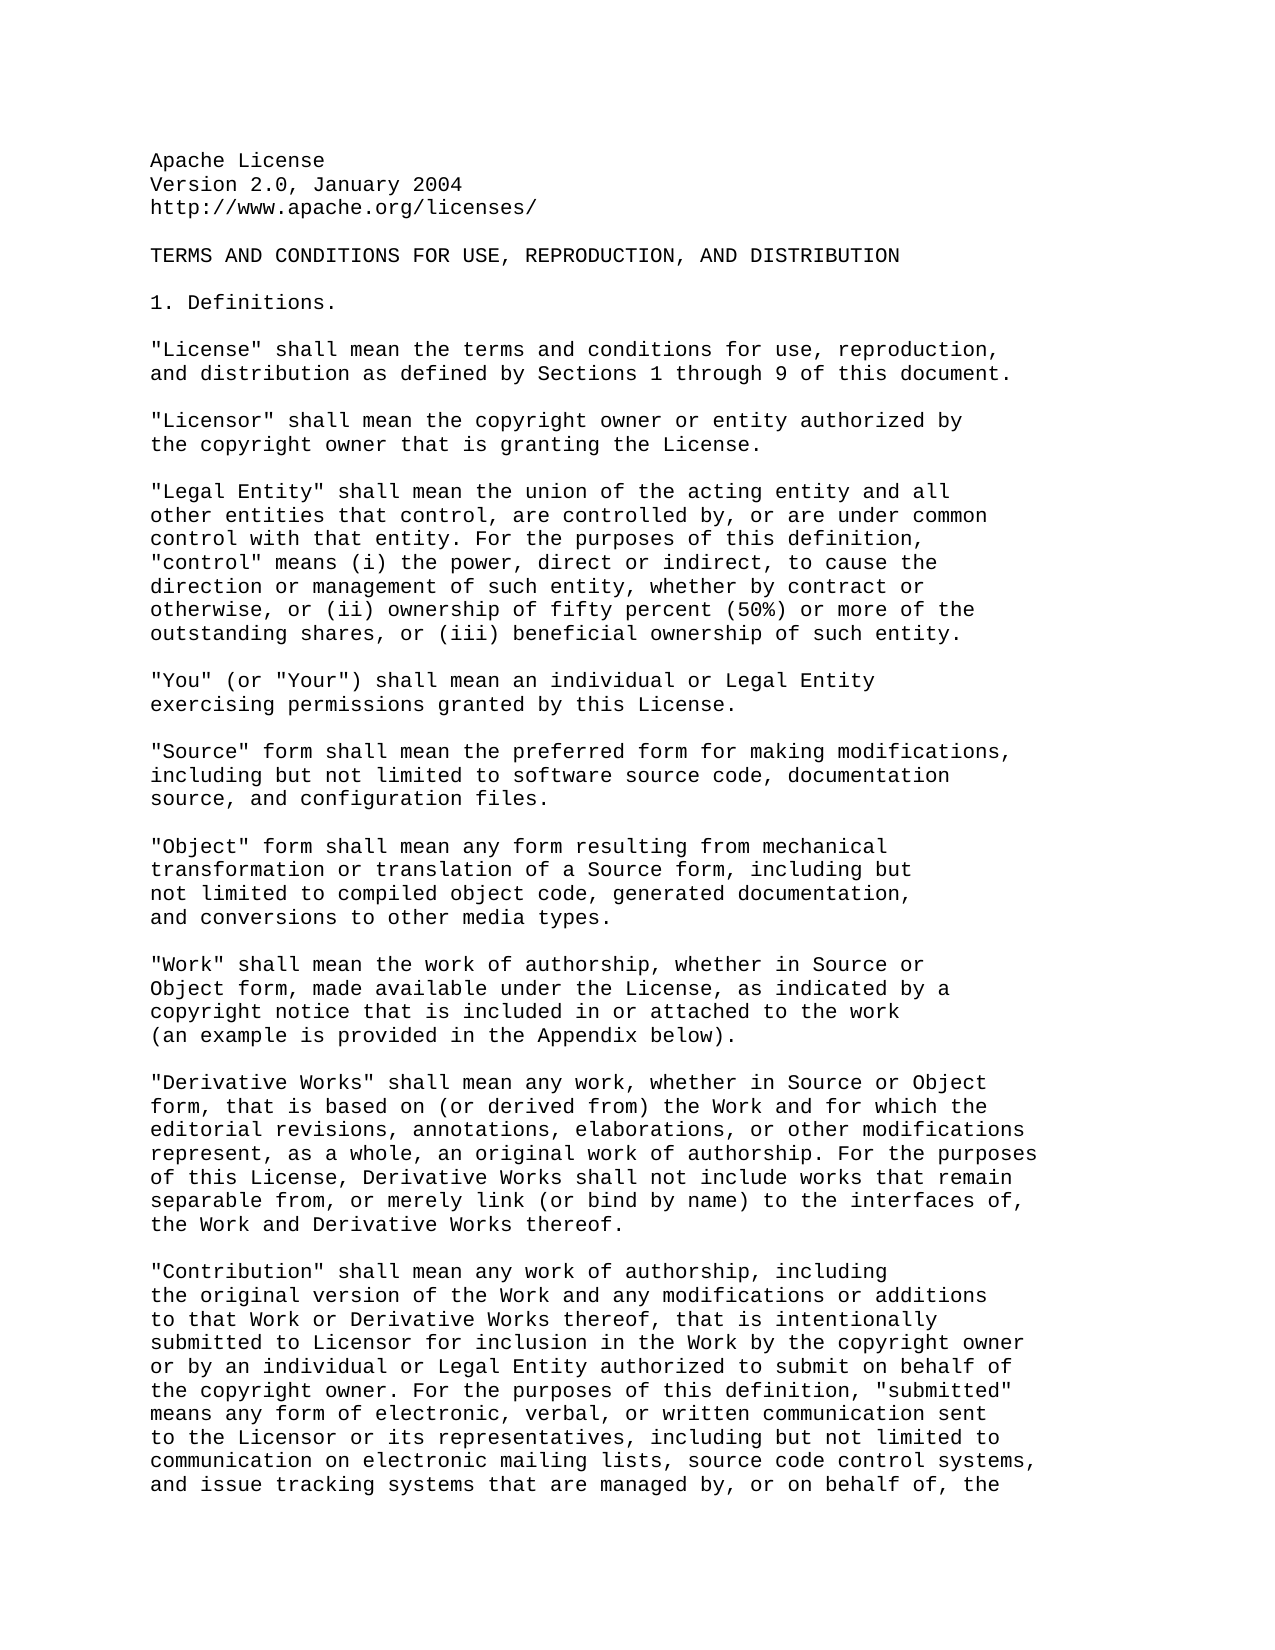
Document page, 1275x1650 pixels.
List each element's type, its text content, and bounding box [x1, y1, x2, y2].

text editorial revisions, annotations, elaborations, or other modifications [150, 1119, 1125, 1143]
text and conversions to other media types. [150, 907, 1125, 930]
text Object form, made available under the License, as indicated by a [150, 978, 1125, 1001]
text to the Licensor or its representatives, including but not limited to [150, 1427, 1125, 1451]
text http://www.apache.org/licenses/ [150, 197, 1125, 221]
text Apache License [150, 150, 1125, 174]
text including but not limited to software source code, documentation [150, 765, 1125, 788]
text source, and configuration files. [150, 788, 1125, 812]
text exercising permissions granted by this License. [150, 694, 1125, 717]
text the Work and Derivative Works thereof. [150, 1214, 1125, 1238]
text separable from, or merely link (or bind by name) to the interfaces of, [150, 1190, 1125, 1214]
text copyright notice that is included in or attached to the work [150, 1001, 1125, 1025]
text (an example is provided in the Appendix below). [150, 1025, 1125, 1048]
text TERMS AND CONDITIONS FOR USE, REPRODUCTION, AND DISTRIBUTION [150, 244, 1125, 268]
text "License" shall mean the terms and conditions for use, reproduction, [150, 339, 1125, 363]
text 1. Definitions. [150, 292, 1125, 316]
text "control" means (i) the power, direct or indirect, to cause the [150, 552, 1125, 576]
text "Licensor" shall mean the copyright owner or entity authorized by [150, 410, 1125, 434]
text means any form of electronic, verbal, or written communication sent [150, 1403, 1125, 1427]
text not limited to compiled object code, generated documentation, [150, 883, 1125, 907]
text "You" (or "Your") shall mean an individual or Legal Entity [150, 670, 1125, 694]
text "Derivative Works" shall mean any work, whether in Source or Object [150, 1072, 1125, 1096]
text otherwise, or (ii) ownership of fifty percent (50%) or more of the [150, 599, 1125, 623]
text "Legal Entity" shall mean the union of the acting entity and all [150, 481, 1125, 505]
text form, that is based on (or derived from) the Work and for which the [150, 1096, 1125, 1119]
text "Work" shall mean the work of authorship, whether in Source or [150, 954, 1125, 978]
text and distribution as defined by Sections 1 through 9 of this document. [150, 363, 1125, 386]
text or by an individual or Legal Entity authorized to submit on behalf of [150, 1356, 1125, 1379]
text the copyright owner that is granting the License. [150, 434, 1125, 457]
text "Source" form shall mean the preferred form for making modifications, [150, 741, 1125, 765]
text submitted to Licensor for inclusion in the Work by the copyright owner [150, 1332, 1125, 1356]
text outstanding shares, or (iii) beneficial ownership of such entity. [150, 623, 1125, 647]
text of this License, Derivative Works shall not include works that remain [150, 1167, 1125, 1190]
text Version 2.0, January 2004 [150, 174, 1125, 197]
text the copyright owner. For the purposes of this definition, "submitted" [150, 1379, 1125, 1403]
text transformation or translation of a Source form, including but [150, 859, 1125, 883]
text control with that entity. For the purposes of this definition, [150, 528, 1125, 552]
text to that Work or Derivative Works thereof, that is intentionally [150, 1309, 1125, 1332]
text "Contribution" shall mean any work of authorship, including [150, 1261, 1125, 1285]
text represent, as a whole, an original work of authorship. For the purposes [150, 1143, 1125, 1167]
text and issue tracking systems that are managed by, or on behalf of, the [150, 1474, 1125, 1498]
text "Object" form shall mean any form resulting from mechanical [150, 836, 1125, 859]
text the original version of the Work and any modifications or additions [150, 1285, 1125, 1309]
text direction or management of such entity, whether by contract or [150, 576, 1125, 599]
text other entities that control, are controlled by, or are under common [150, 505, 1125, 528]
text communication on electronic mailing lists, source code control systems, [150, 1451, 1125, 1474]
